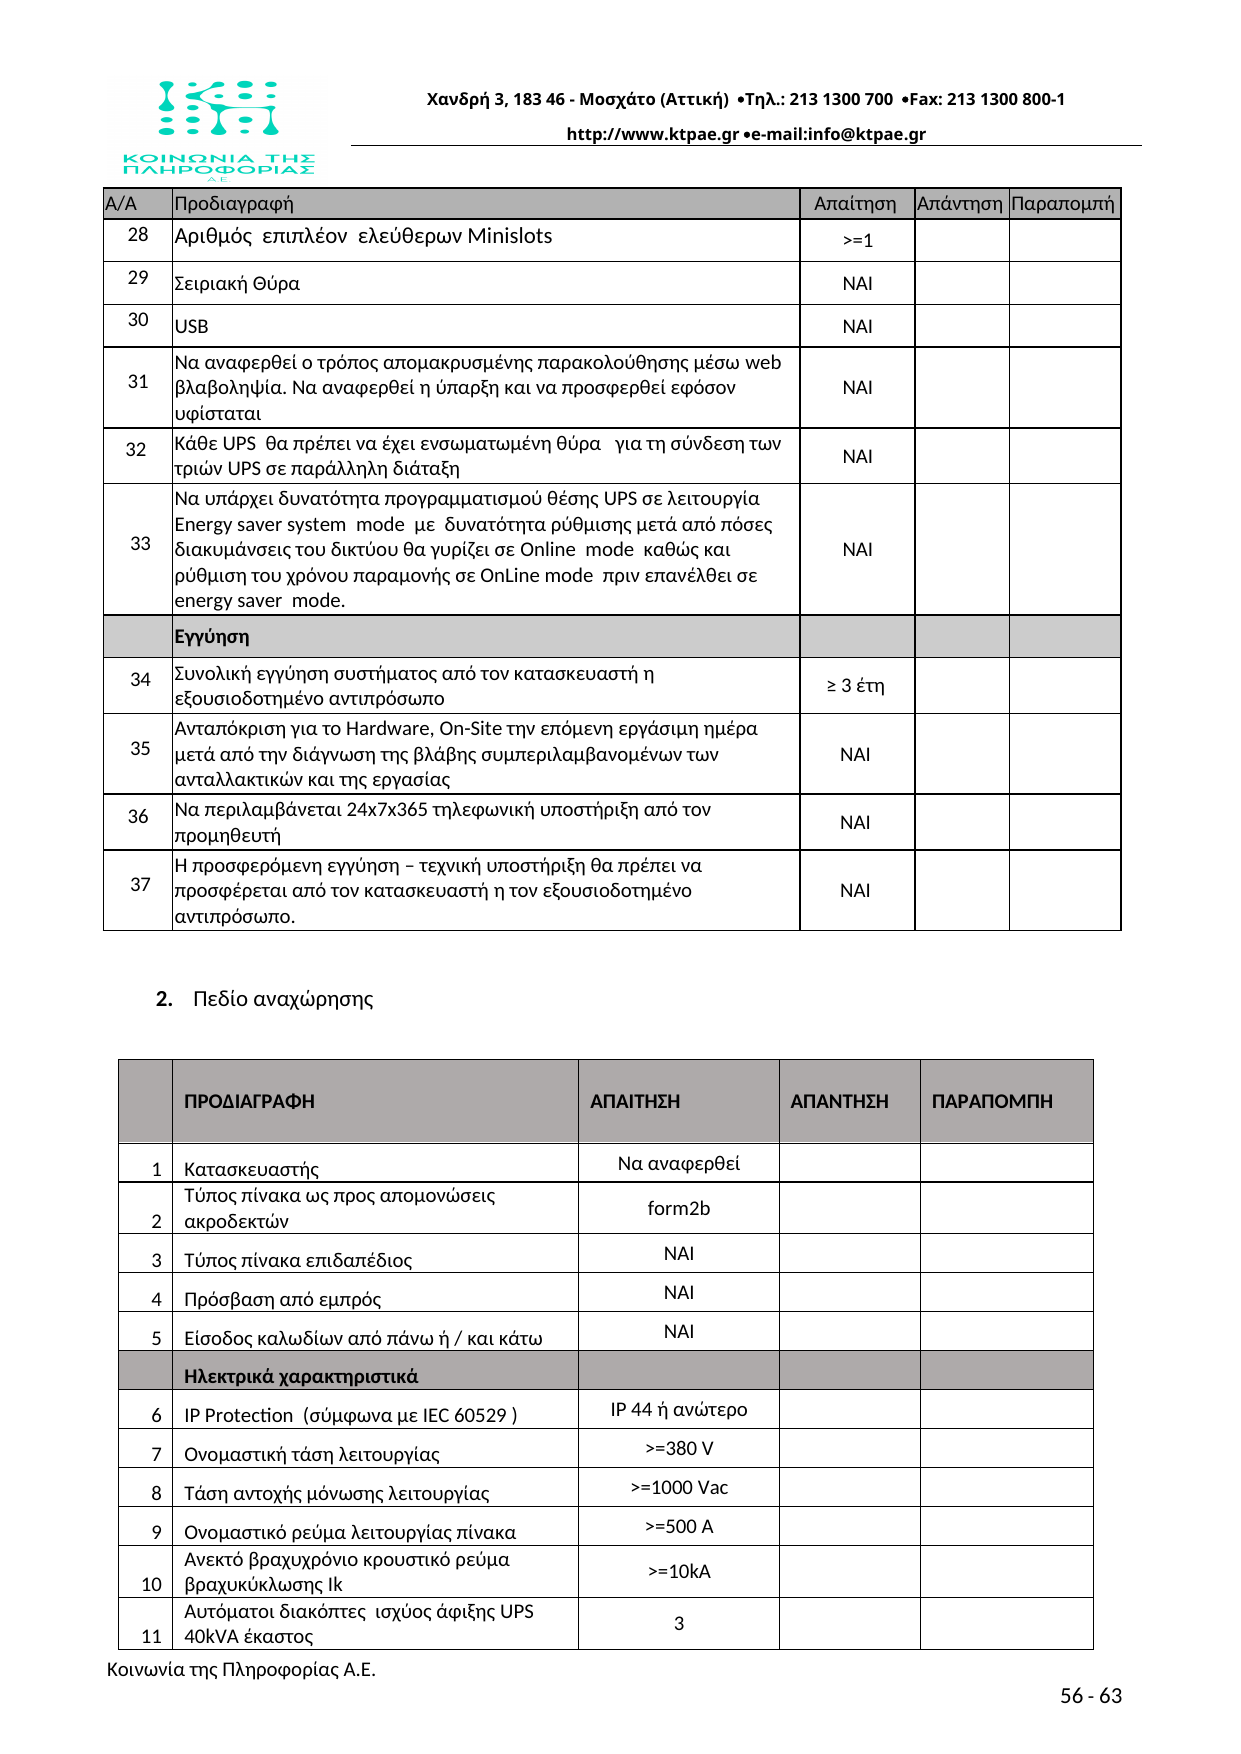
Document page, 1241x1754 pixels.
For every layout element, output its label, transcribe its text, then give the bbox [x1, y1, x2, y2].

table_cell Συνολική εγγύηση συστήματος από τον κατασκευαστή η εξουσιοδοτημένο αντιπρόσωπο [173, 658, 799, 712]
table_cell [916, 220, 1009, 261]
table_cell ΝΑΙ [801, 348, 914, 427]
table_cell 35 [104, 714, 172, 793]
table_header Α/Α [104, 189, 172, 218]
table_cell [780, 1390, 920, 1428]
table_cell form2b [579, 1183, 779, 1233]
table_cell [916, 616, 1009, 657]
table_cell >=1 [801, 220, 914, 261]
table_cell [1010, 616, 1120, 657]
table_cell Είσοδος καλωδίων από πάνω ή / και κάτω [173, 1312, 578, 1350]
table_cell [916, 305, 1009, 346]
table_cell 6 [119, 1390, 172, 1428]
table_header ΑΠΑΙΤΗΣΗ [579, 1060, 779, 1142]
table_cell 4 [119, 1273, 172, 1311]
table_cell >=500 Α [579, 1507, 779, 1545]
table_cell Ονομαστικό ρεύμα λειτουργίας πίνακα [173, 1507, 578, 1545]
table_cell [1010, 795, 1120, 849]
table_cell 33 [104, 484, 172, 614]
table_cell >=380 V [579, 1429, 779, 1467]
table_cell [780, 1507, 920, 1545]
table_cell 36 [104, 795, 172, 849]
table_cell [916, 484, 1009, 614]
table_cell Ανταπόκριση για το Hardware, On-Site την επόμενη εργάσιμη ημέρα μετά από την διάγνωση της βλάβης συμπεριλαμβανομένων των ανταλλακτικών και της εργασίας [173, 714, 799, 793]
table_cell 2 [119, 1183, 172, 1233]
table_cell 5 [119, 1312, 172, 1350]
table_cell [921, 1468, 1093, 1506]
table_cell 10 [119, 1546, 172, 1597]
table_header ΑΠΑΝΤΗΣΗ [780, 1060, 920, 1142]
table_cell [921, 1598, 1093, 1649]
table_cell 3 [579, 1598, 779, 1649]
table_cell 37 [104, 851, 172, 930]
table_cell [921, 1429, 1093, 1467]
table_cell >=10kA [579, 1546, 779, 1597]
table_cell [780, 1429, 920, 1467]
table_cell 30 [104, 305, 172, 346]
table_cell ΝΑΙ [801, 851, 914, 930]
table_cell [1010, 714, 1120, 793]
table_cell >=1000 Vac [579, 1468, 779, 1506]
table_cell ΝΑΙ [579, 1312, 779, 1350]
table_cell Αριθμός επιπλέον ελεύθερων Minislots [173, 220, 799, 261]
table_header Απάντηση [916, 189, 1009, 218]
table_cell [921, 1390, 1093, 1428]
table_cell [780, 1183, 920, 1233]
table_cell [780, 1234, 920, 1272]
table_cell [801, 616, 914, 657]
picture [107, 75, 328, 186]
table_cell ΝΑΙ [801, 262, 914, 303]
table_cell NAI [801, 305, 914, 346]
table_cell ≥ 3 έτη [801, 658, 914, 712]
table_cell [1010, 220, 1120, 261]
table_cell 28 [104, 220, 172, 261]
table_cell [921, 1183, 1093, 1233]
table_cell ΝΑΙ [579, 1234, 779, 1272]
table_cell Σειριακή Θύρα [173, 262, 799, 303]
table_cell Κατασκευαστής [173, 1144, 578, 1181]
table_cell Να υπάρχει δυνατότητα προγραμματισμού θέσης UPS σε λειτουργία Energy saver system mode με δυνατότητα ρύθμισης μετά από πόσες διακυμάνσεις του δικτύου θα γυρίζει σε Online mode καθώς και ρύθμιση του χρόνου παραμονής σε OnLine mode πριν επανέλθει σε energy saver mode. [173, 484, 799, 614]
table_cell [916, 658, 1009, 712]
table_cell [916, 348, 1009, 427]
table_cell 32 [104, 429, 172, 482]
table_cell 29 [104, 262, 172, 303]
table_cell 1 [119, 1144, 172, 1181]
table_cell Να αναφερθεί ο τρόπος απομακρυσμένης παρακολούθησης μέσω web βλαβοληψία. Να αναφερθεί η ύπαρξη και να προσφερθεί εφόσον υφίσταται [173, 348, 799, 427]
table_cell USB [173, 305, 799, 346]
table_cell 8 [119, 1468, 172, 1506]
table_cell [1010, 262, 1120, 303]
table_cell [1010, 305, 1120, 346]
table_cell [916, 262, 1009, 303]
table_cell Εγγύηση [173, 616, 799, 657]
table_cell Κάθε UPS θα πρέπει να έχει ενσωματωμένη θύρα για τη σύνδεση των τριών UPS σε παράλληλη διάταξη [173, 429, 799, 482]
table_header [119, 1060, 172, 1142]
table_cell [921, 1144, 1093, 1181]
table_cell [916, 795, 1009, 849]
table_cell [780, 1468, 920, 1506]
table_cell 7 [119, 1429, 172, 1467]
table_cell Να περιλαμβάνεται 24x7x365 τηλεφωνική υποστήριξη από τον προμηθευτή [173, 795, 799, 849]
table_cell [780, 1144, 920, 1181]
table_cell 9 [119, 1507, 172, 1545]
table_cell IP 44 ή ανώτερο [579, 1390, 779, 1428]
table_cell Να αναφερθεί [579, 1144, 779, 1181]
table_cell [104, 616, 172, 657]
table_cell [1010, 658, 1120, 712]
table_cell [921, 1273, 1093, 1311]
table_cell [780, 1273, 920, 1311]
table_cell [916, 429, 1009, 482]
table_cell IP Protection (σύμφωνα με IEC 60529 ) [173, 1390, 578, 1428]
table_cell 11 [119, 1598, 172, 1649]
table_cell [119, 1351, 172, 1389]
table_cell Τύπος πίνακα ως προς απομονώσεις ακροδεκτών [173, 1183, 578, 1233]
table_cell ΝΑΙ [801, 795, 914, 849]
table_cell [916, 714, 1009, 793]
table_cell [1010, 484, 1120, 614]
table_cell [1010, 429, 1120, 482]
table_cell Τάση αντοχής μόνωσης λειτουργίας [173, 1468, 578, 1506]
table_header Παραπομπή [1010, 189, 1120, 218]
table_cell ΝΑΙ [801, 714, 914, 793]
table_header Απαίτηση [801, 189, 914, 218]
table_cell ΝΑΙ [801, 429, 914, 482]
table_cell [780, 1351, 920, 1389]
table_cell ΝΑΙ [801, 484, 914, 614]
table_cell [780, 1312, 920, 1350]
table_cell [921, 1234, 1093, 1272]
table_header ΠΡΟΔΙΑΓΡΑΦΗ [173, 1060, 578, 1142]
table_cell Αυτόματοι διακόπτες ισχύος άφιξης UPS 40kVA έκαστος [173, 1598, 578, 1649]
subtitle Πεδίο αναχώρησης [156, 984, 1122, 1012]
table_header ΠΑΡΑΠΟΜΠΗ [921, 1060, 1093, 1142]
table_cell [579, 1351, 779, 1389]
table_cell Πρόσβαση από εμπρός [173, 1273, 578, 1311]
table_cell Η προσφερόμενη εγγύηση – τεχνική υποστήριξη θα πρέπει να προσφέρεται από τον κατασκευαστή η τον εξουσιοδοτημένο αντιπρόσωπο. [173, 851, 799, 930]
table_cell ΝΑΙ [579, 1273, 779, 1311]
table_header Προδιαγραφή [173, 189, 799, 218]
table_cell [921, 1507, 1093, 1545]
table_cell [921, 1546, 1093, 1597]
table_cell [780, 1546, 920, 1597]
table_cell [780, 1598, 920, 1649]
table_cell 3 [119, 1234, 172, 1272]
table_cell [1010, 851, 1120, 930]
table_cell [1010, 348, 1120, 427]
table_cell [921, 1351, 1093, 1389]
table_cell Τύπος πίνακα επιδαπέδιος [173, 1234, 578, 1272]
table_cell [921, 1312, 1093, 1350]
table_cell Ανεκτό βραχυχρόνιο κρουστικό ρεύμα βραχυκύκλωσης Ιk [173, 1546, 578, 1597]
table_cell Ηλεκτρικά χαρακτηριστικά [173, 1351, 578, 1389]
table_cell Ονομαστική τάση λειτουργίας [173, 1429, 578, 1467]
table_cell 34 [104, 658, 172, 712]
table_cell 31 [104, 348, 172, 427]
table_cell [916, 851, 1009, 930]
